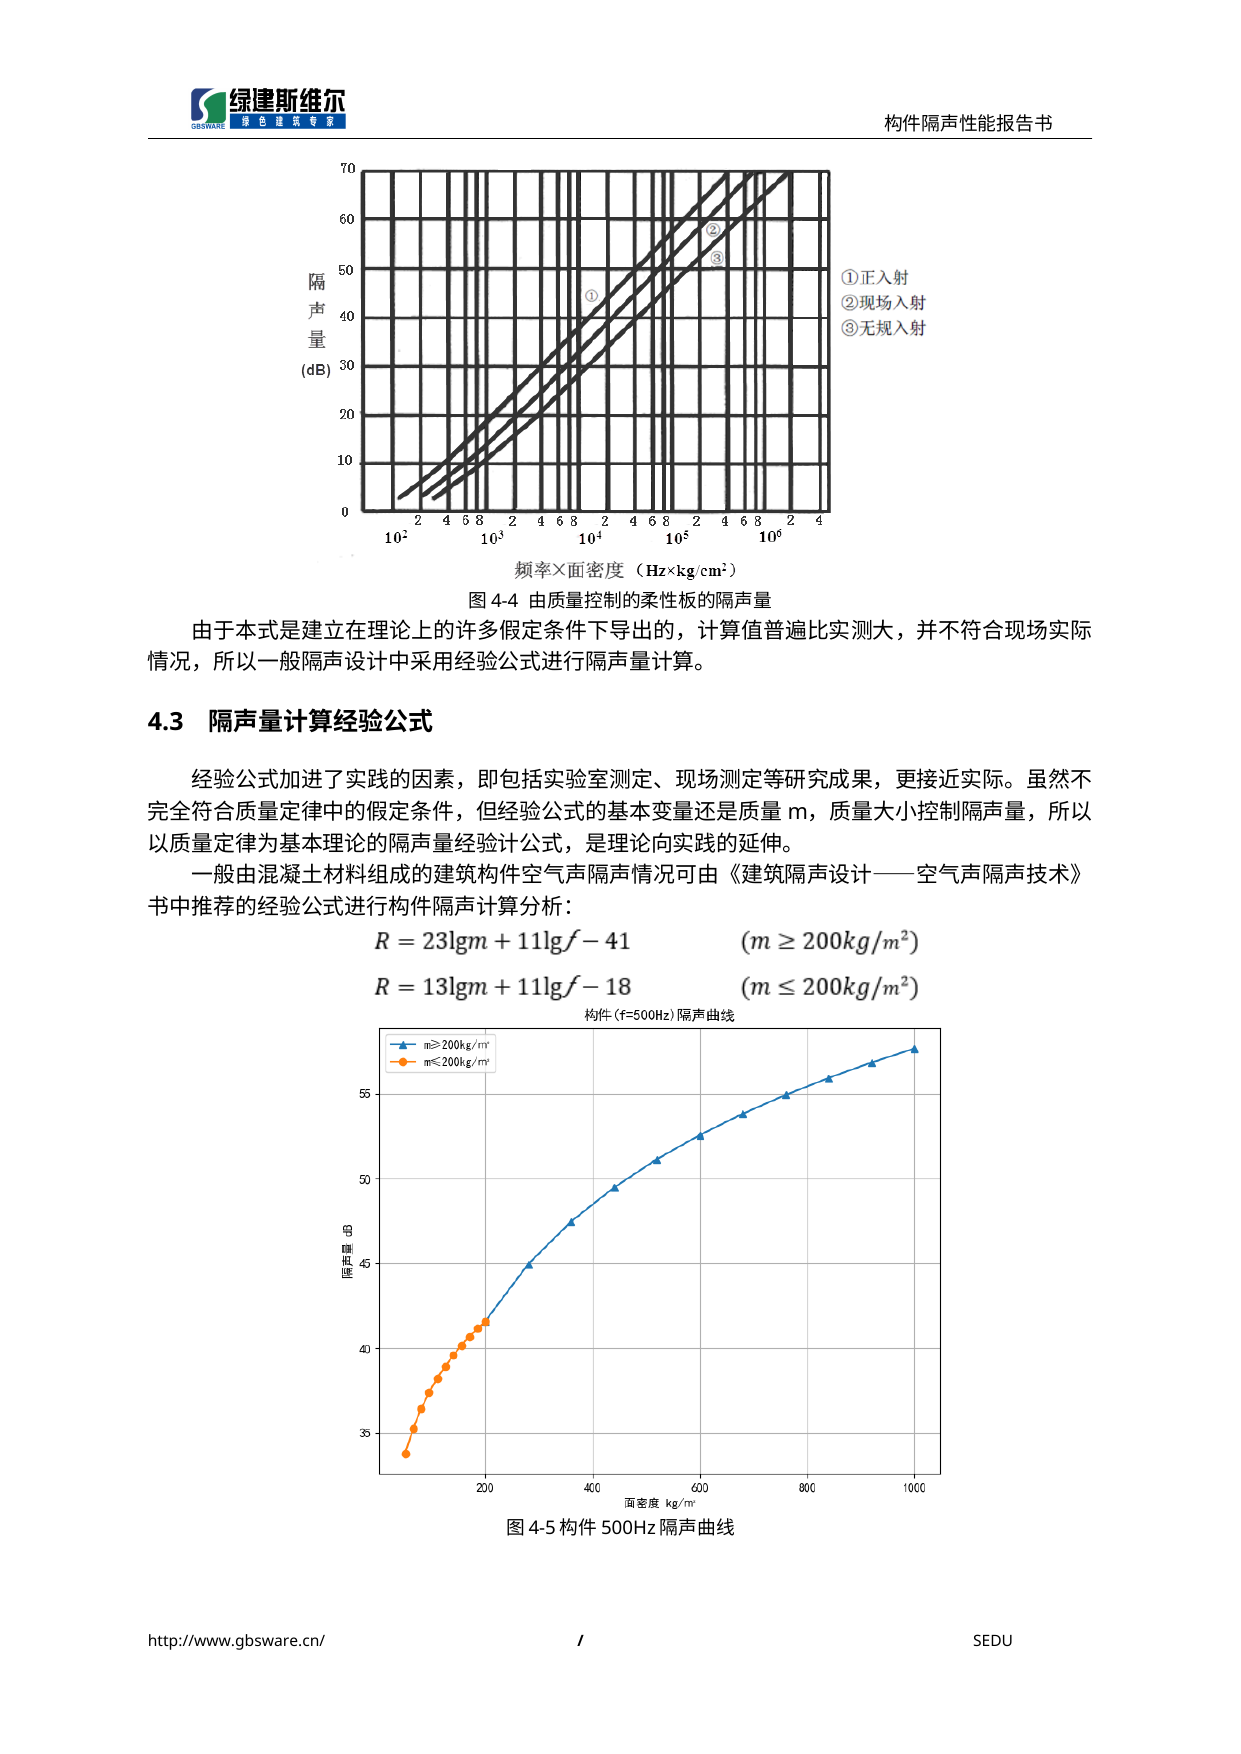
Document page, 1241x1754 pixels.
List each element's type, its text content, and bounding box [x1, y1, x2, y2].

text 经验公式加进了实践的因素，即包括实验室测定、现场测定等研究成果，更接近实际。虽然不完全符合质量定律中的假定条件，但经验公式的基本变量还是质量m，质量大小控制隔声量，所以以质量定律为基本理论的隔声量经验计公式，是理论向实践的延伸。 [148, 762, 1092, 857]
subtitle 隔声量计算经验公式 [148, 701, 1092, 737]
picture [301, 162, 939, 586]
text 一般由混凝土材料组成的建筑构件空气声隔声情况可由《建筑隔声设计——空气声隔声技术》书中推荐的经验公式进行构件隔声计算分析： [148, 857, 1092, 921]
text 由于本式是建立在理论上的许多假定条件下导出的，计算值普遍比实测大，并不符合现场实际情况，所以一般隔声设计中采用经验公式进行隔声量计算。 [148, 613, 1092, 676]
text 图4-5构件500Hz隔声曲线 [148, 1513, 1092, 1540]
text 图4-4 由质量控制的柔性板的隔声量 [148, 585, 1092, 613]
picture [340, 920, 944, 1513]
picture [187, 88, 347, 130]
